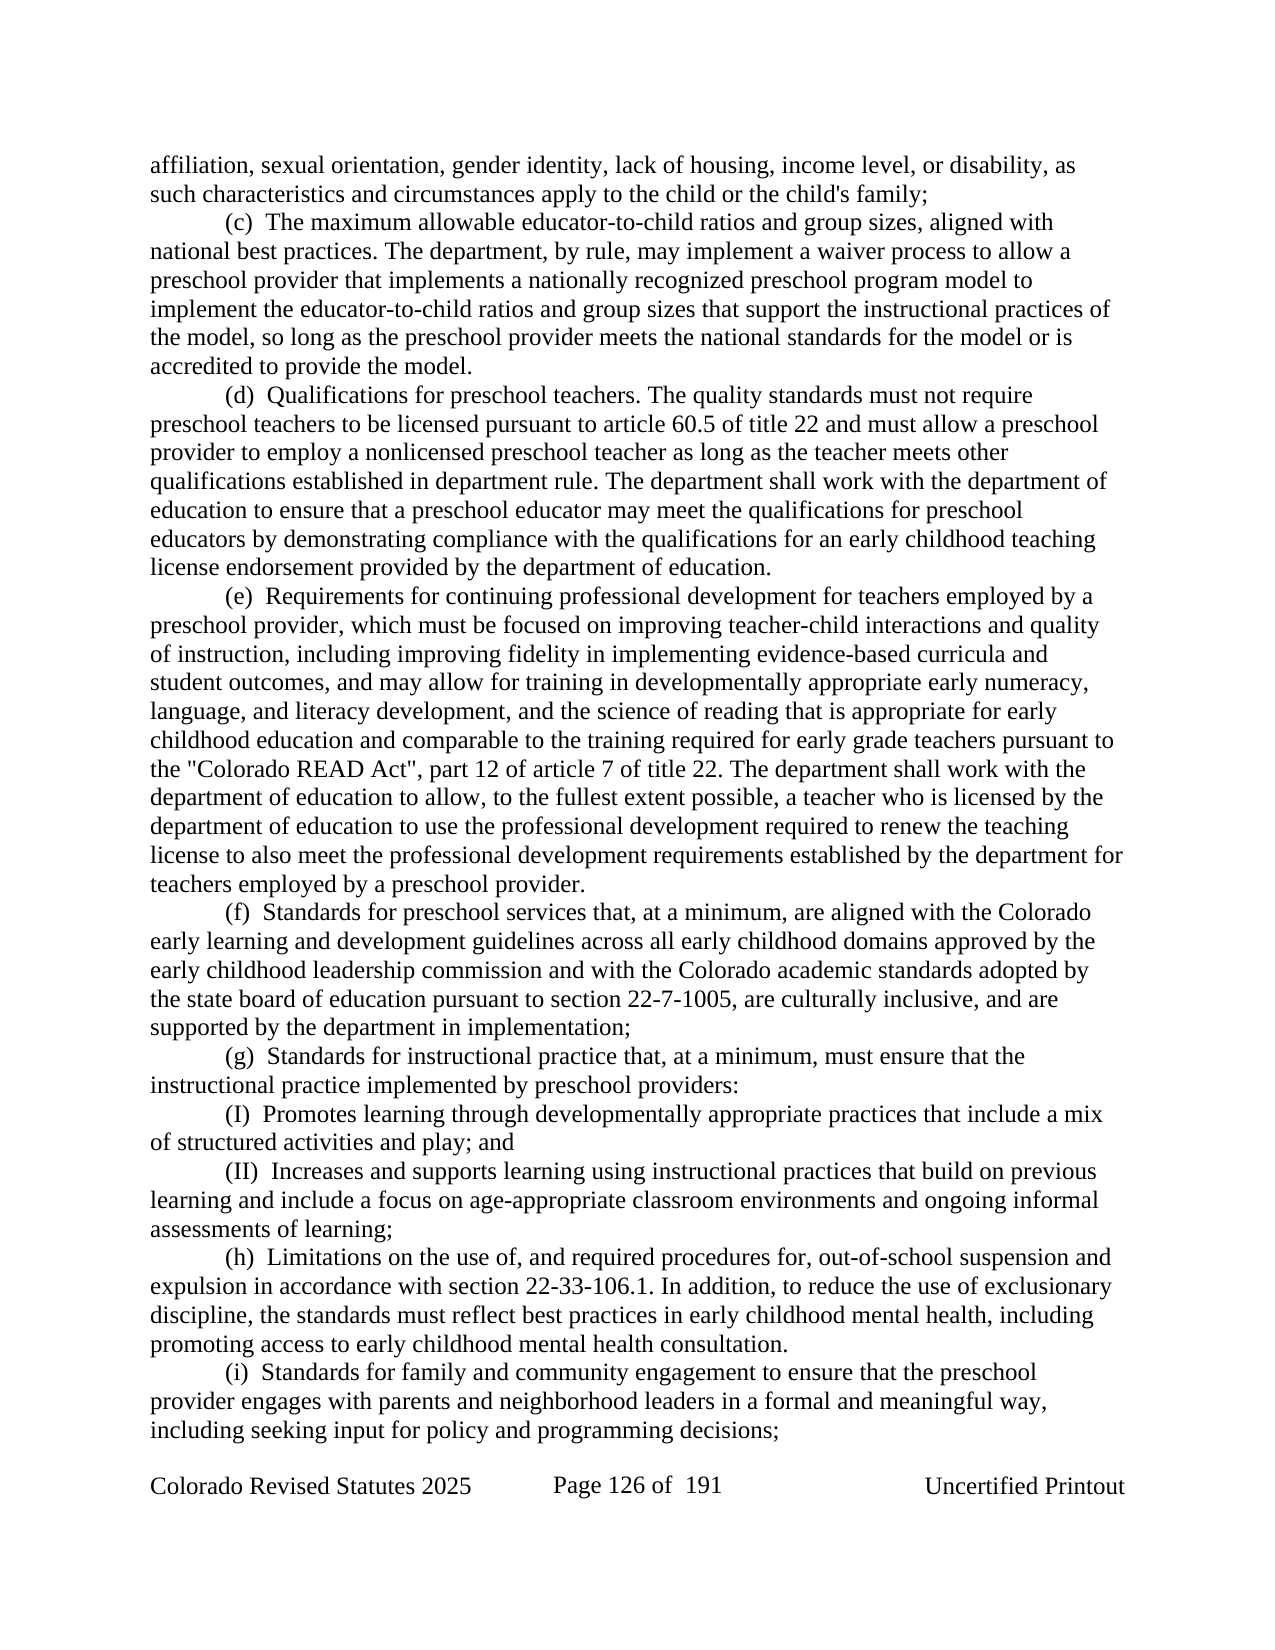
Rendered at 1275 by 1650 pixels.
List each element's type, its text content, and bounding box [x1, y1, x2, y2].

text (c) The maximum allowable educator-to-child ratios and group sizes, aligned with national best practices. The department, by rule, may implement a waiver process to allow a preschool provider that implements a nationally recognized preschool program model to implement the educator-to-child ratios and group sizes that support the instructional practices of the model, so long as the preschool provider meets the national standards for the model or is accredited to provide the model. [150, 207, 1125, 380]
text (e) Requirements for continuing professional development for teachers employed by a preschool provider, which must be focused on improving teacher-child interactions and quality of instruction, including improving fidelity in implementing evidence-based curricula and student outcomes, and may allow for training in developmentally appropriate early numeracy, language, and literacy development, and the science of reading that is appropriate for early childhood education and comparable to the training required for early grade teachers pursuant to the "Colorado READ Act", part 12 of article 7 of title 22. The department shall work with the department of education to allow, to the fullest extent possible, a teacher who is licensed by the department of education to use the professional development required to renew the teaching license to also meet the professional development requirements established by the department for teachers employed by a preschool provider. [150, 581, 1125, 897]
text (d) Qualifications for preschool teachers. The quality standards must not require preschool teachers to be licensed pursuant to article 60.5 of title 22 and must allow a preschool provider to employ a nonlicensed preschool teacher as long as the teacher meets other qualifications established in department rule. The department shall work with the department of education to ensure that a preschool educator may meet the qualifications for preschool educators by demonstrating compliance with the qualifications for an early childhood teaching license endorsement provided by the department of education. [150, 380, 1125, 581]
text (I) Promotes learning through developmentally appropriate practices that include a mix of structured activities and play; and [150, 1099, 1125, 1156]
text (i) Standards for family and community engagement to ensure that the preschool provider engages with parents and neighborhood leaders in a formal and meaningful way, including seeking input for policy and programming decisions; [150, 1357, 1125, 1444]
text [150, 150, 1125, 207]
text (f) Standards for preschool services that, at a minimum, are aligned with the Colorado early learning and development guidelines across all early childhood domains approved by the early childhood leadership commission and with the Colorado academic standards adopted by the state board of education pursuant to section 22-7-1005, are culturally inclusive, and are supported by the department in implementation; [150, 897, 1125, 1041]
text (II) Increases and supports learning using instructional practices that build on previous learning and include a focus on age-appropriate classroom environments and ongoing informal assessments of learning; [150, 1156, 1125, 1242]
text (g) Standards for instructional practice that, at a minimum, must ensure that the instructional practice implemented by preschool providers: [150, 1041, 1125, 1099]
text (h) Limitations on the use of, and required procedures for, out-of-school suspension and expulsion in accordance with section 22-33-106.1. In addition, to reduce the use of exclusionary discipline, the standards must reflect best practices in early childhood mental health, including promoting access to early childhood mental health consultation. [150, 1242, 1125, 1357]
